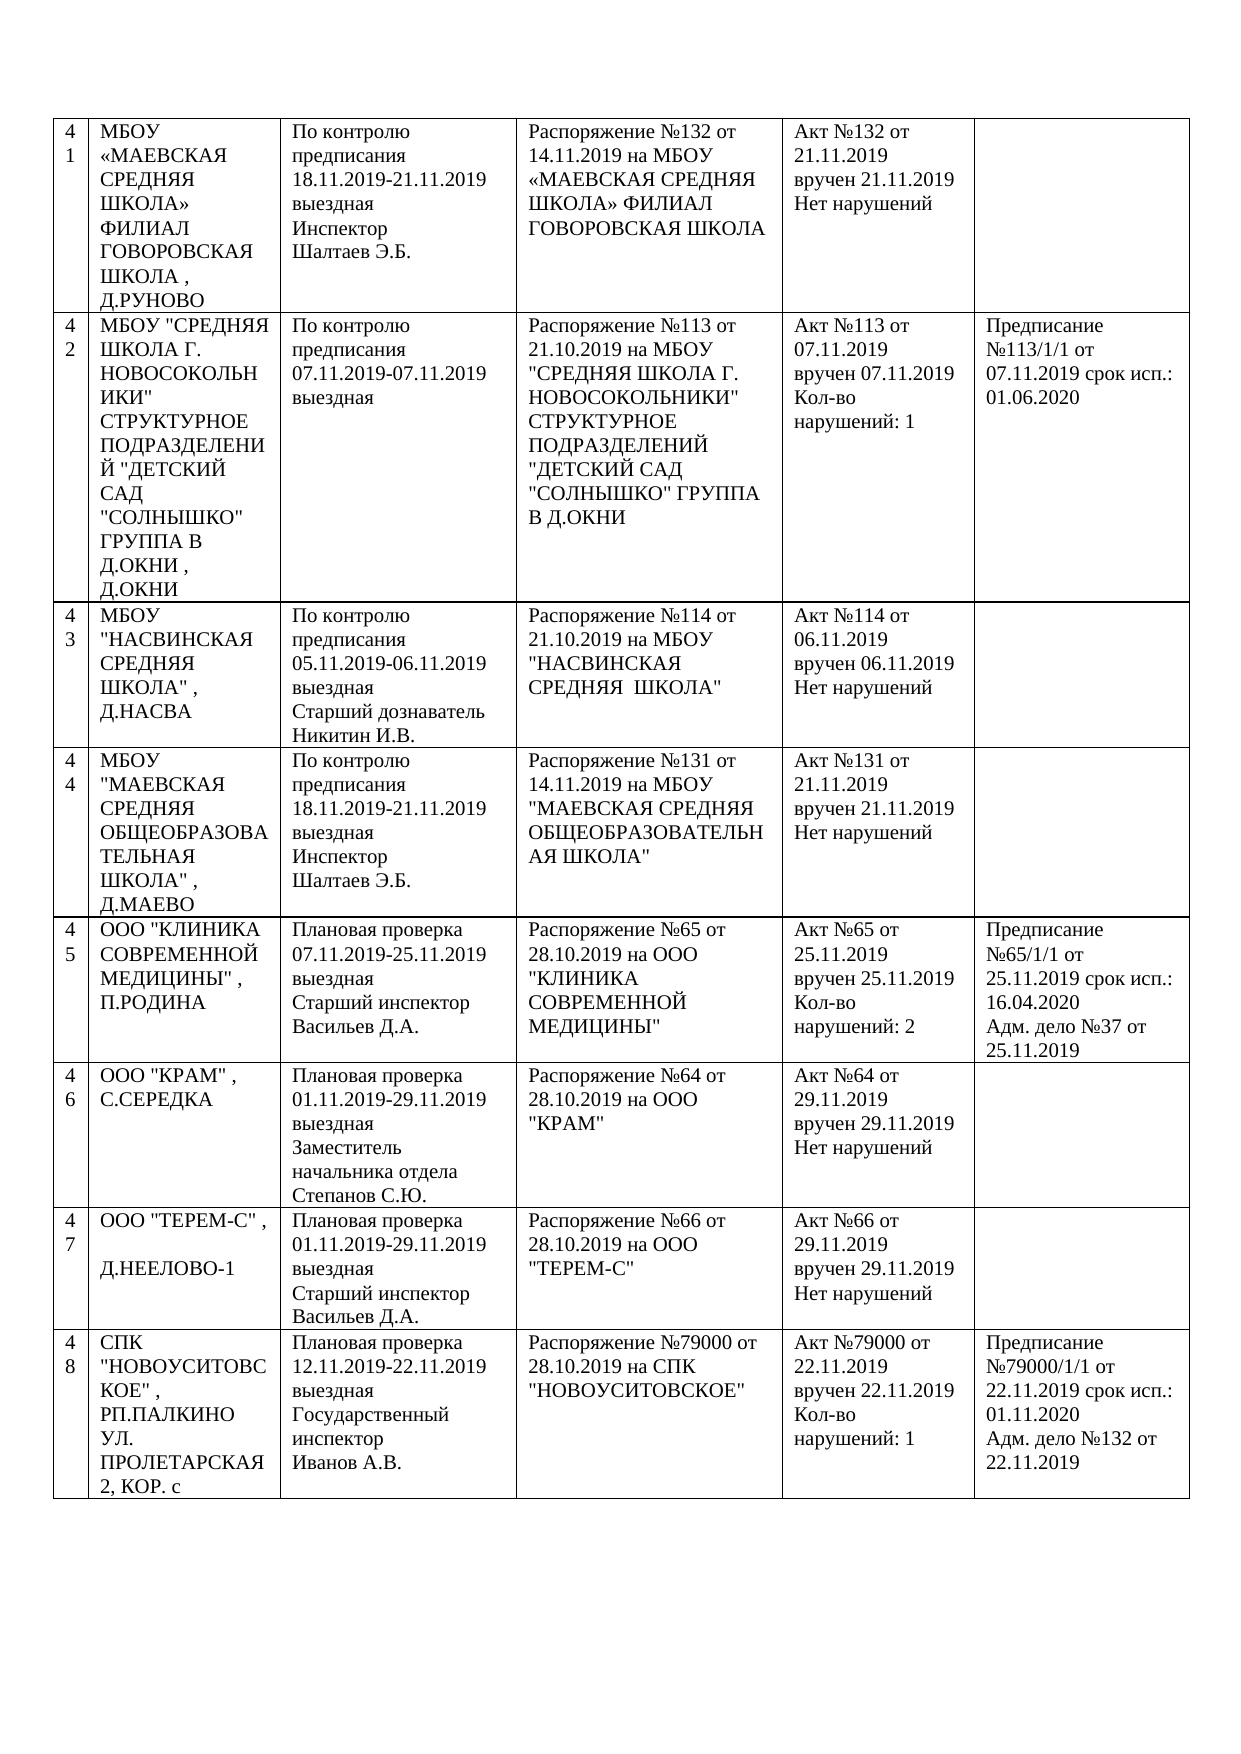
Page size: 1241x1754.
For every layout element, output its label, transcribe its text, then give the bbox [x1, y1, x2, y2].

table_cell Плановая проверка 07.11.2019-25.11.2019 выездная Старший инспектор Васильев Д.А. [281, 918, 516, 1062]
table_cell ООО "КЛИНИКА СОВРЕМЕННОЙ МЕДИЦИНЫ" , П.РОДИНА [89, 918, 280, 1062]
table_cell [975, 1208, 1189, 1328]
table_cell [975, 1063, 1189, 1207]
table_cell Плановая проверка 12.11.2019-22.11.2019 выездная Государственный инспектор Иванов А.В. [281, 1330, 516, 1498]
table_cell Предписание №65/1/1 от 25.11.2019 срок исп.: 16.04.2020 Адм. дело №37 от 25.11.2019 [975, 918, 1189, 1062]
table_cell Предписание №79000/1/1 от 22.11.2019 срок исп.: 01.11.2020 Адм. дело №132 от 22.11.2019 [975, 1330, 1189, 1498]
table_cell Плановая проверка 01.11.2019-29.11.2019 выездная Заместитель начальника отдела Степанов С.Ю. [281, 1063, 516, 1207]
table_cell 43 [54, 603, 88, 747]
table_cell 45 [54, 918, 88, 1062]
table_cell Акт №113 от 07.11.2019 вручен 07.11.2019 Кол-во нарушений: 1 [783, 313, 974, 601]
table_cell ООО "ТЕРЕМ-С" , Д.НЕЕЛОВО-1 [89, 1208, 280, 1328]
table_cell По контролю предписания 07.11.2019-07.11.2019 выездная [281, 313, 516, 601]
table_cell Акт №79000 от 22.11.2019 вручен 22.11.2019 Кол-во нарушений: 1 [783, 1330, 974, 1498]
table_cell [975, 119, 1189, 312]
table_cell Распоряжение №132 от 14.11.2019 на МБОУ «МАЕВСКАЯ СРЕДНЯЯ ШКОЛА» ФИЛИАЛ ГОВОРОВСКАЯ ШКОЛА [517, 119, 782, 312]
table_cell Распоряжение №113 от 21.10.2019 на МБОУ "СРЕДНЯЯ ШКОЛА Г. НОВОСОКОЛЬНИКИ" СТРУКТУРНОЕ ПОДРАЗДЕЛЕНИЙ "ДЕТСКИЙ САД "СОЛНЫШКО" ГРУППА В Д.ОКНИ [517, 313, 782, 601]
table_cell Распоряжение №131 от 14.11.2019 на МБОУ "МАЕВСКАЯ СРЕДНЯЯ ОБЩЕОБРАЗОВАТЕЛЬНАЯ ШКОЛА" [517, 748, 782, 916]
table_cell МБОУ "МАЕВСКАЯ СРЕДНЯЯ ОБЩЕОБРАЗОВАТЕЛЬНАЯ ШКОЛА" , Д.МАЕВО [89, 748, 280, 916]
table_cell [975, 748, 1189, 916]
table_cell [281, 119, 516, 312]
table_cell Плановая проверка 01.11.2019-29.11.2019 выездная Старший инспектор Васильев Д.А. [281, 1208, 516, 1328]
table_cell Акт №66 от 29.11.2019 вручен 29.11.2019 Нет нарушений [783, 1208, 974, 1328]
table_cell Распоряжение №79000 от 28.10.2019 на СПК "НОВОУСИТОВСКОЕ" [517, 1330, 782, 1498]
table_cell 46 [54, 1063, 88, 1207]
table_cell Распоряжение №66 от 28.10.2019 на ООО "ТЕРЕМ-С" [517, 1208, 782, 1328]
table_cell Акт №64 от 29.11.2019 вручен 29.11.2019 Нет нарушений [783, 1063, 974, 1207]
table_cell Акт №132 от 21.11.2019 вручен 21.11.2019 Нет нарушений [783, 119, 974, 312]
table_cell МБОУ "СРЕДНЯЯ ШКОЛА Г. НОВОСОКОЛЬНИКИ" СТРУКТУРНОЕ ПОДРАЗДЕЛЕНИЙ "ДЕТСКИЙ САД "СОЛНЫШКО" ГРУППА В Д.ОКНИ , Д.ОКНИ [89, 313, 280, 601]
table_cell Распоряжение №64 от 28.10.2019 на ООО "КРАМ" [517, 1063, 782, 1207]
table_cell 41 [54, 119, 88, 312]
table_cell Акт №114 от 06.11.2019 вручен 06.11.2019 Нет нарушений [783, 603, 974, 747]
table_cell По контролю предписания 05.11.2019-06.11.2019 выездная Старший дознаватель Никитин И.В. [281, 603, 516, 747]
table_cell Акт №131 от 21.11.2019 вручен 21.11.2019 Нет нарушений [783, 748, 974, 916]
table_cell Распоряжение №65 от 28.10.2019 на ООО "КЛИНИКА СОВРЕМЕННОЙ МЕДИЦИНЫ" [517, 918, 782, 1062]
table_cell [975, 603, 1189, 747]
table_cell МБОУ "НАСВИНСКАЯ СРЕДНЯЯ ШКОЛА" , Д.НАСВА [89, 603, 280, 747]
table_cell Предписание №113/1/1 от 07.11.2019 срок исп.: 01.06.2020 [975, 313, 1189, 601]
table_cell 44 [54, 748, 88, 916]
table_cell По контролю предписания 18.11.2019-21.11.2019 выездная Инспектор Шалтаев Э.Б. [281, 748, 516, 916]
table_cell СПК "НОВОУСИТОВСКОЕ" , РП.ПАЛКИНО УЛ. ПРОЛЕТАРСКАЯ 2, КОР. с [89, 1330, 280, 1498]
table_cell 42 [54, 313, 88, 601]
table_cell 47 [54, 1208, 88, 1328]
table_cell ООО "КРАМ" , С.СЕРЕДКА [89, 1063, 280, 1207]
table_cell 48 [54, 1330, 88, 1498]
table_cell Распоряжение №114 от 21.10.2019 на МБОУ "НАСВИНСКАЯ СРЕДНЯЯ ШКОЛА" [517, 603, 782, 747]
table_cell Акт №65 от 25.11.2019 вручен 25.11.2019 Кол-во нарушений: 2 [783, 918, 974, 1062]
table_cell МБОУ «МАЕВСКАЯ СРЕДНЯЯ ШКОЛА» ФИЛИАЛ ГОВОРОВСКАЯ ШКОЛА , Д.РУНОВО [89, 119, 280, 312]
